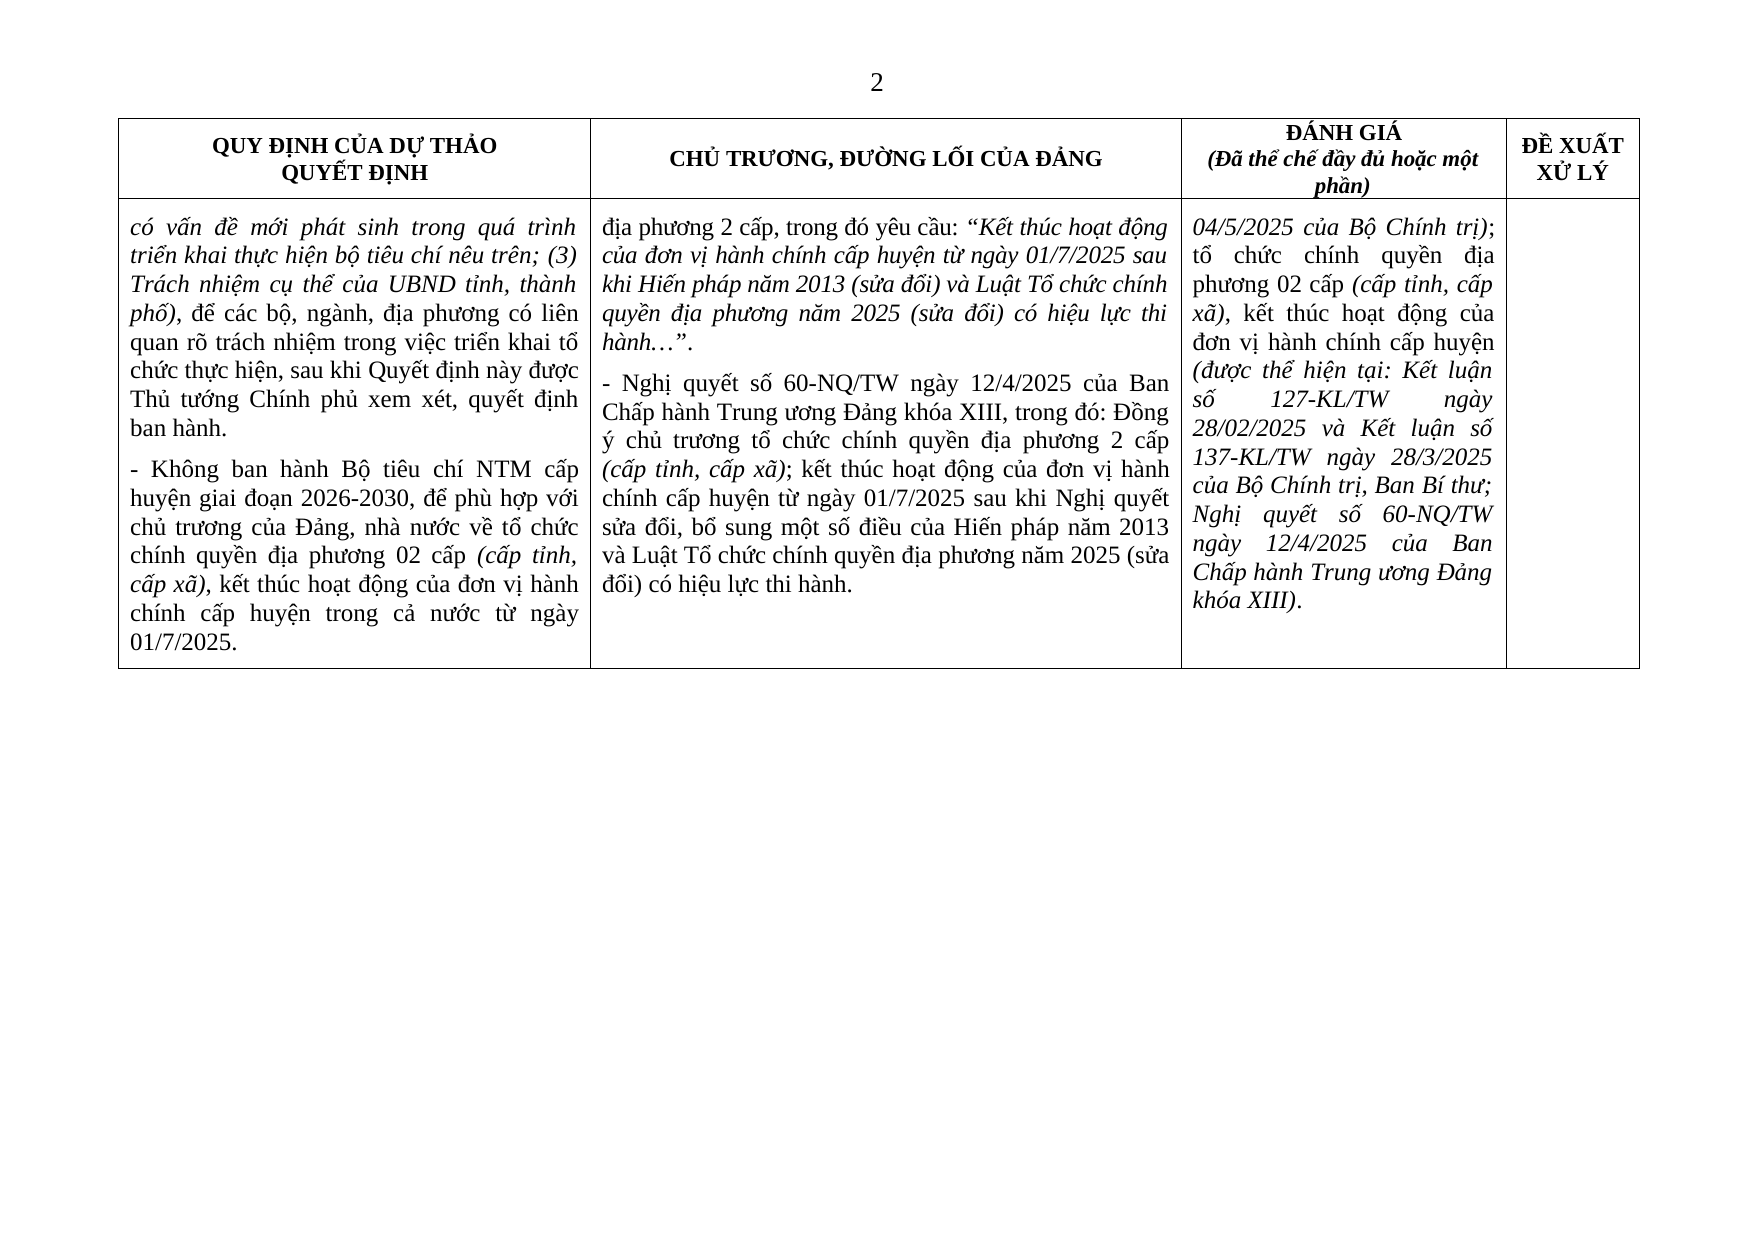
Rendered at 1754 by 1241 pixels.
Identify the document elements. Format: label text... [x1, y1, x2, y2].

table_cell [119, 199, 590, 668]
table_header QUY ĐỊNH CỦA DỰ THẢO QUYẾT ĐỊNH [119, 119, 590, 198]
table_header ĐỀ XUẤT XỬ LÝ [1507, 119, 1639, 198]
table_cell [1182, 199, 1506, 668]
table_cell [591, 199, 1181, 668]
table_cell [1507, 199, 1639, 668]
table_header ĐÁNH GIÁ (Đã thể chế đầy đủ hoặc một phần) [1182, 119, 1506, 198]
table_header CHỦ TRƯƠNG, ĐƯỜNG LỐI CỦA ĐẢNG [591, 119, 1181, 198]
